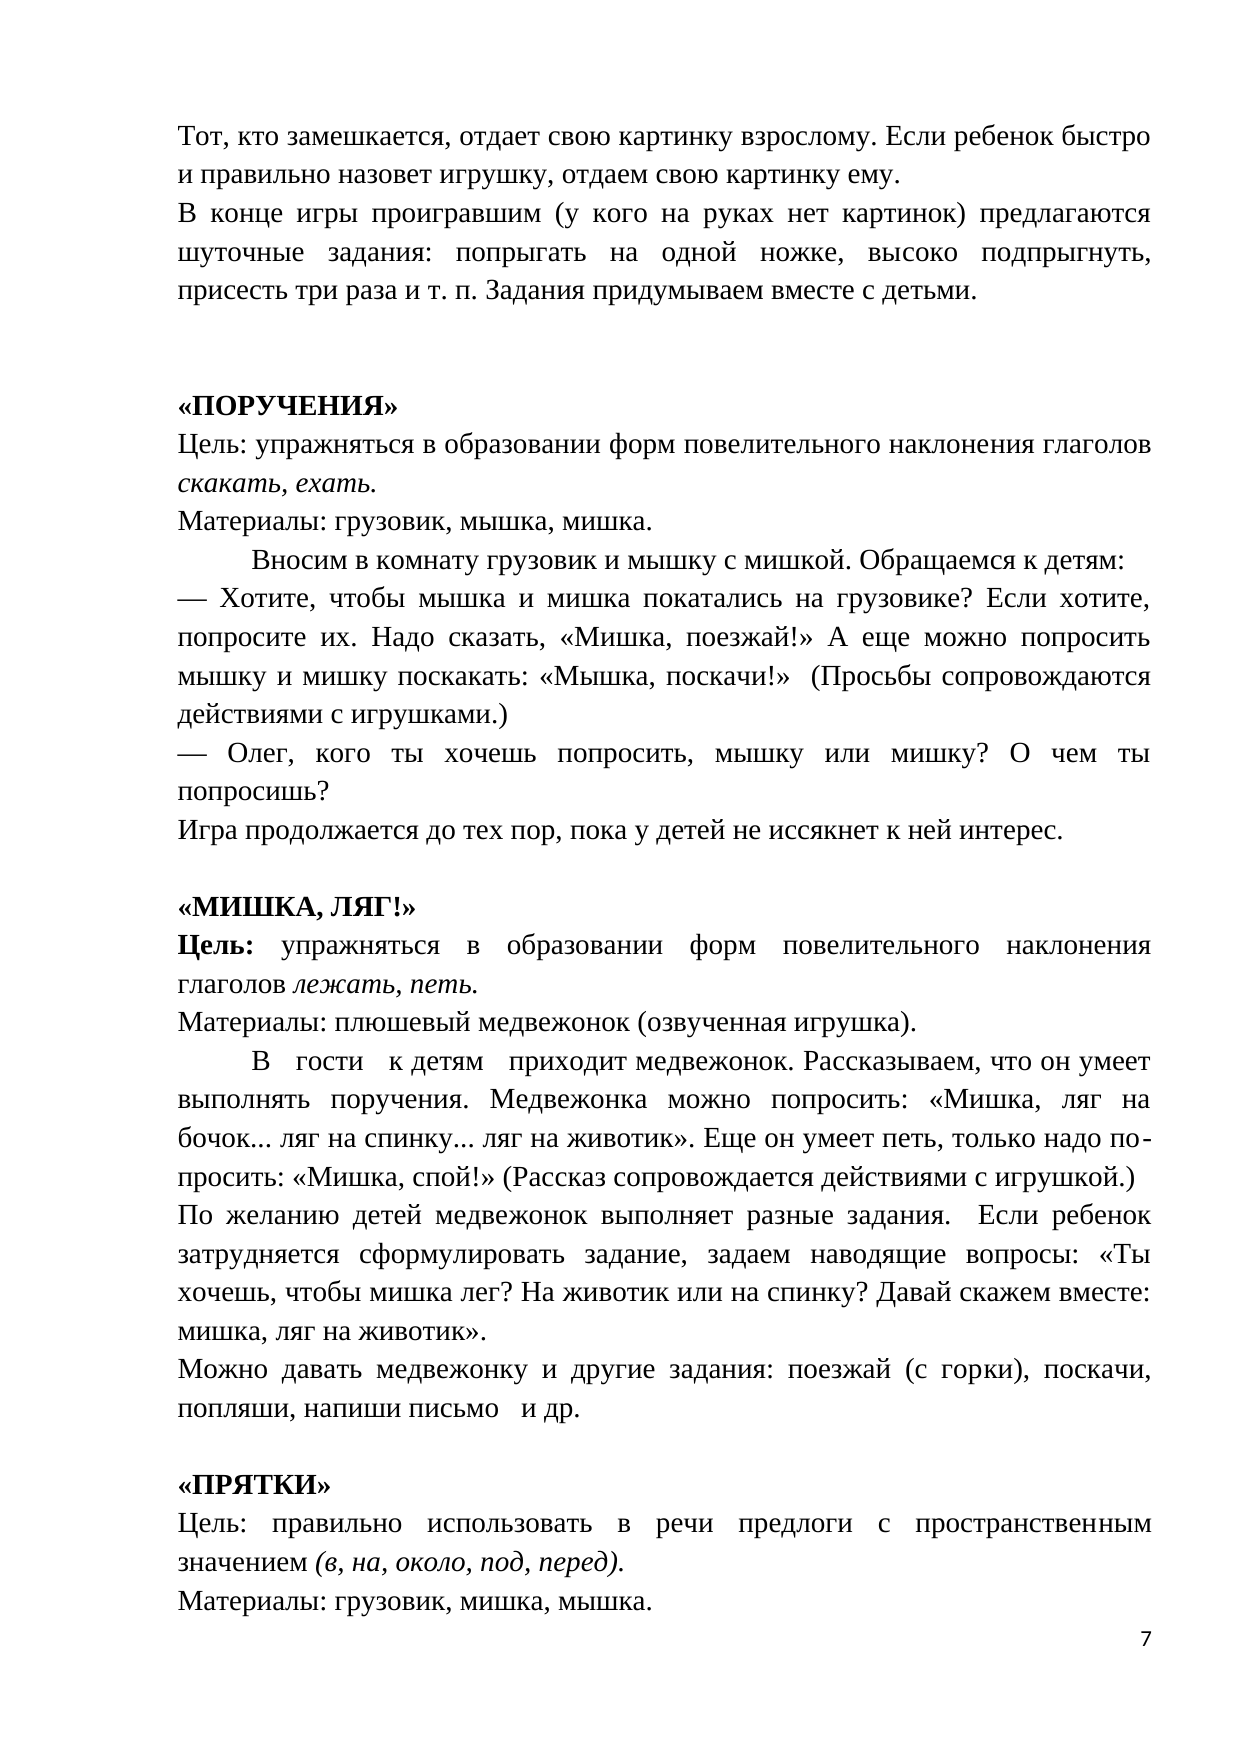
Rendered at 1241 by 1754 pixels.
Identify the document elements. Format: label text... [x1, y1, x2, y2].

text Игра продолжается до тех пор, пока у детей не иссякнет к ней интерес. [177, 812, 1152, 845]
text Материалы: грузовик, мышка, мишка. [177, 503, 1152, 537]
text В конце игры проигравшим (у кого на руках нет картинок) предлагаются шуточные задания: попрыгать на одной ножке, высоко подпрыгнуть, присесть три раза и т. п. Задания придумываем вместе с детьми. [177, 195, 1152, 306]
text Тот, кто замешкается, отдает свою картинку взрослому. Если ребенок быстро и правильно назовет игрушку, отдаем свою картинку ему. [177, 118, 1152, 190]
text — Хотите, чтобы мышка и мишка покатались на грузовике? Если хотите, попросите их. Надо сказать, «Мишка, поезжай!» А еще можно попросить мышку и мишку поскакать: «Мышка, поскачи!» (Просьбы сопровождаются действиями с игрушками.) [177, 581, 1152, 730]
text По желанию детей медвежонок выполняет разные задания. Если ребенок затрудняется сформулировать задание, задаем наводящие вопросы: «Ты хочешь, чтобы мишка лег? На животик или на спинку? Давай скажем вместе: мишка, ляг на животик». [177, 1197, 1152, 1346]
text Материалы: грузовик, мишка, мышка. [177, 1583, 1152, 1616]
text Материалы: плюшевый медвежонок (озвученная игрушка). [177, 1004, 1152, 1038]
text В гости к детям приходит медвежонок. Рассказываем, что он умеет выполнять поручения. Медвежонка можно попросить: «Мишка, ляг на бочок... ляг на спинку... ляг на животик». Еще он умеет петь, только надо попросить: «Мишка, спой!» (Рассказ сопровождается действиями с игрушкой.) [177, 1043, 1152, 1192]
text «ПОРУЧЕНИЯ» [177, 388, 1152, 421]
text Цель: упражняться в образовании форм повелительного наклонения глаголов скакать, ехать. [177, 426, 1152, 498]
text Цель: правильно использовать в речи предлоги с пространственным значением (в, на, около, под, перед). [177, 1506, 1152, 1578]
text «ПРЯТКИ» [177, 1467, 1152, 1501]
text «МИШКА, ЛЯГ!» [177, 889, 1152, 922]
text Можно давать медвежонку и другие задания: поезжай (с горки), поскачи, попляши, напиши письмо и др. [177, 1351, 1152, 1423]
text — Олег, кого ты хочешь попросить, мышку или мишку? О чем ты попросишь? [177, 735, 1152, 807]
text Вносим в комнату грузовик и мышку с мишкой. Обращаемся к детям: [177, 542, 1152, 576]
text Цель: упражняться в образовании форм повелительного наклонения глаголов лежать, петь. [177, 927, 1152, 999]
